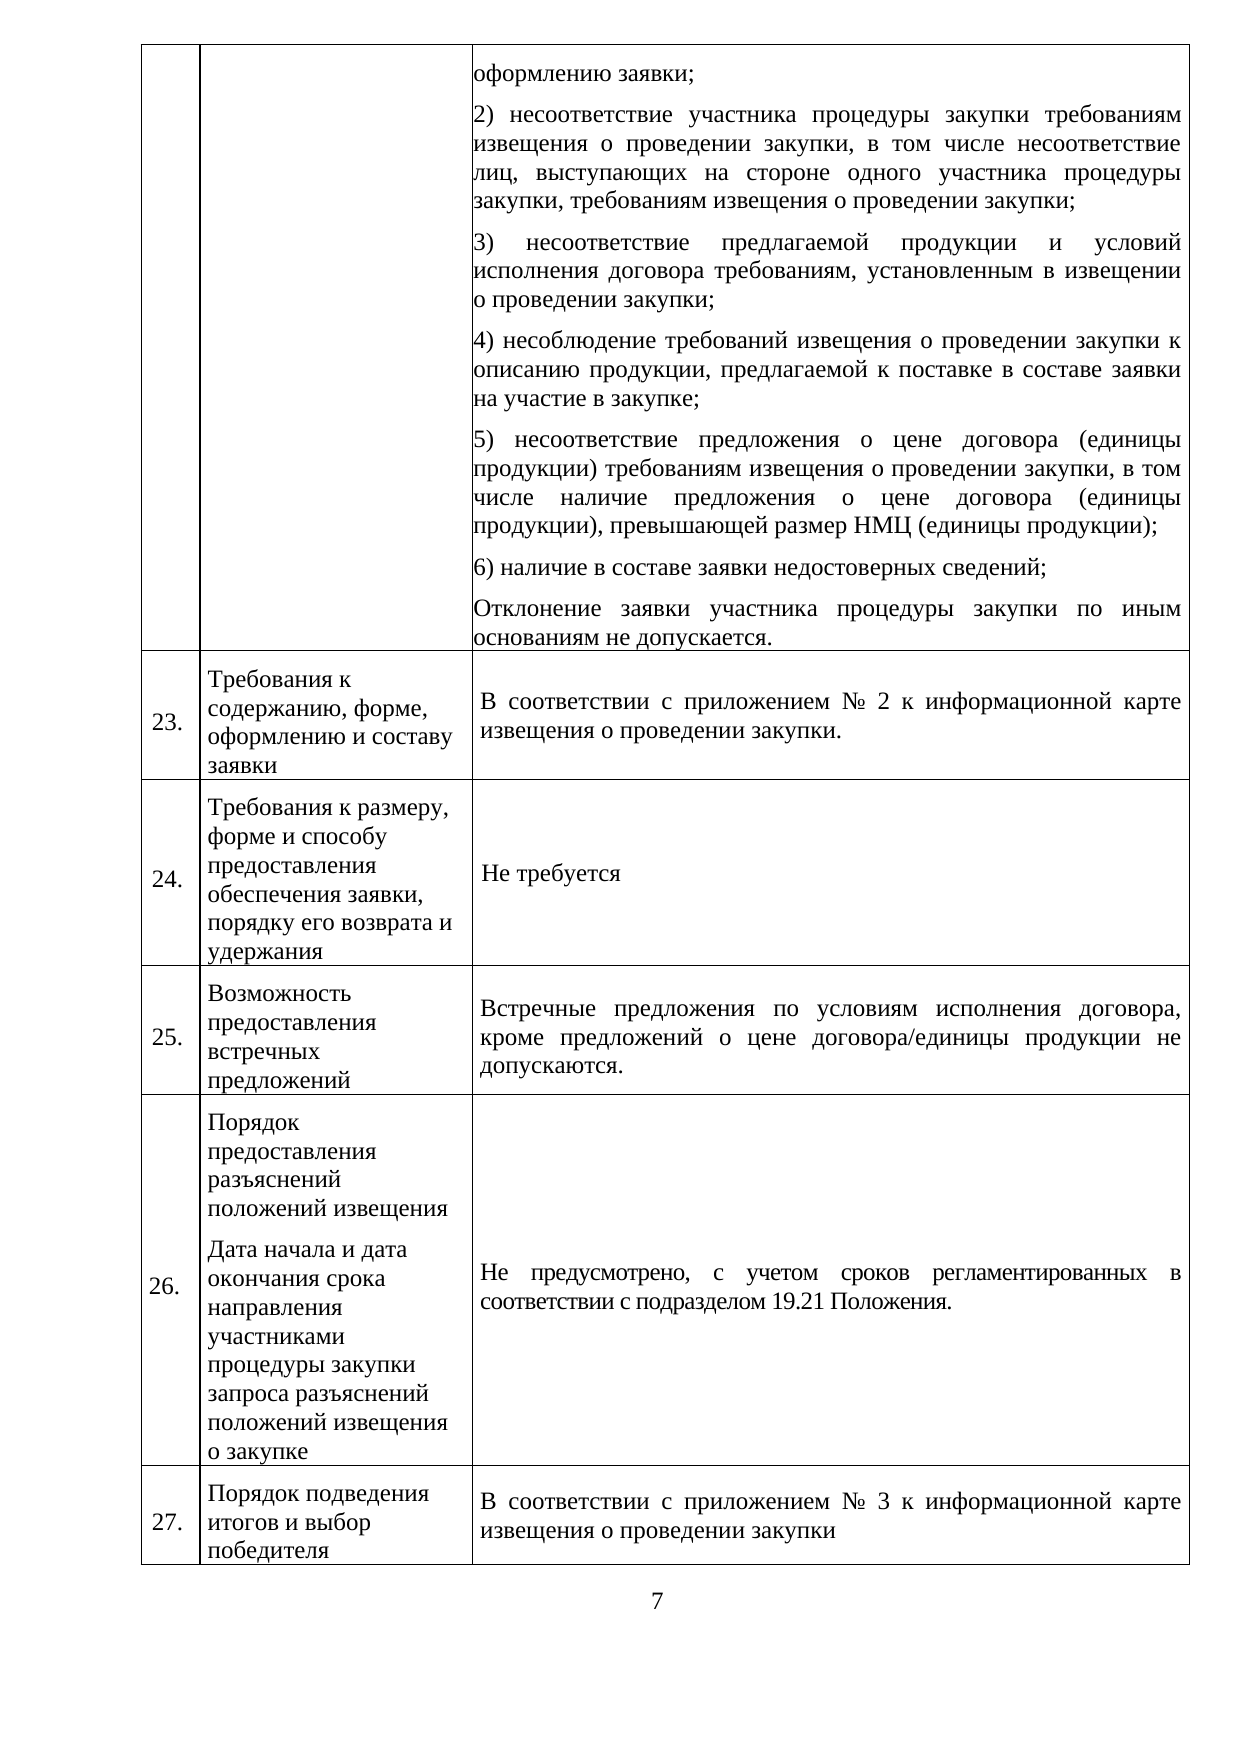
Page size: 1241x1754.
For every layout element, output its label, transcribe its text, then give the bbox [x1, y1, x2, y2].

table_cell [142, 966, 199, 1093]
table_cell В соответствии с приложением № 3 к информационной карте извещения о проведении закупки [473, 1466, 1189, 1564]
table_cell Не предусмотрено, с учетом сроков регламентированных в соответствии с подразделом 19.21 Положения. [473, 1095, 1189, 1464]
table_cell В соответствии с приложением № 2 к информационной карте извещения о проведении закупки. [473, 651, 1189, 779]
table_cell [142, 1466, 199, 1564]
table_cell Порядок подведения итогов и выбор победителя [201, 1466, 472, 1564]
table_cell Требования к содержанию, форме, оформлению и составу заявки [201, 651, 472, 779]
table_cell [142, 780, 199, 965]
table_cell [142, 45, 199, 650]
table_cell [142, 651, 199, 779]
table_cell Не требуется [473, 780, 1189, 965]
table_cell Встречные предложения по условиям исполнения договора, кроме предложений о цене договора/единицы продукции не допускаются. [473, 966, 1189, 1093]
table_cell Порядок предоставления разъяснений положений извещения Дата начала и дата окончания срока направления участниками процедуры закупки запроса разъяснений положений извещения о закупке [201, 1095, 472, 1464]
table_cell Требования к размеру, форме и способу предоставления обеспечения заявки, порядку его возврата и удержания [201, 780, 472, 965]
table_cell Возможность предоставления встречных предложений [201, 966, 472, 1093]
table_cell [142, 1095, 199, 1464]
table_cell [473, 45, 1189, 650]
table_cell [201, 45, 472, 650]
